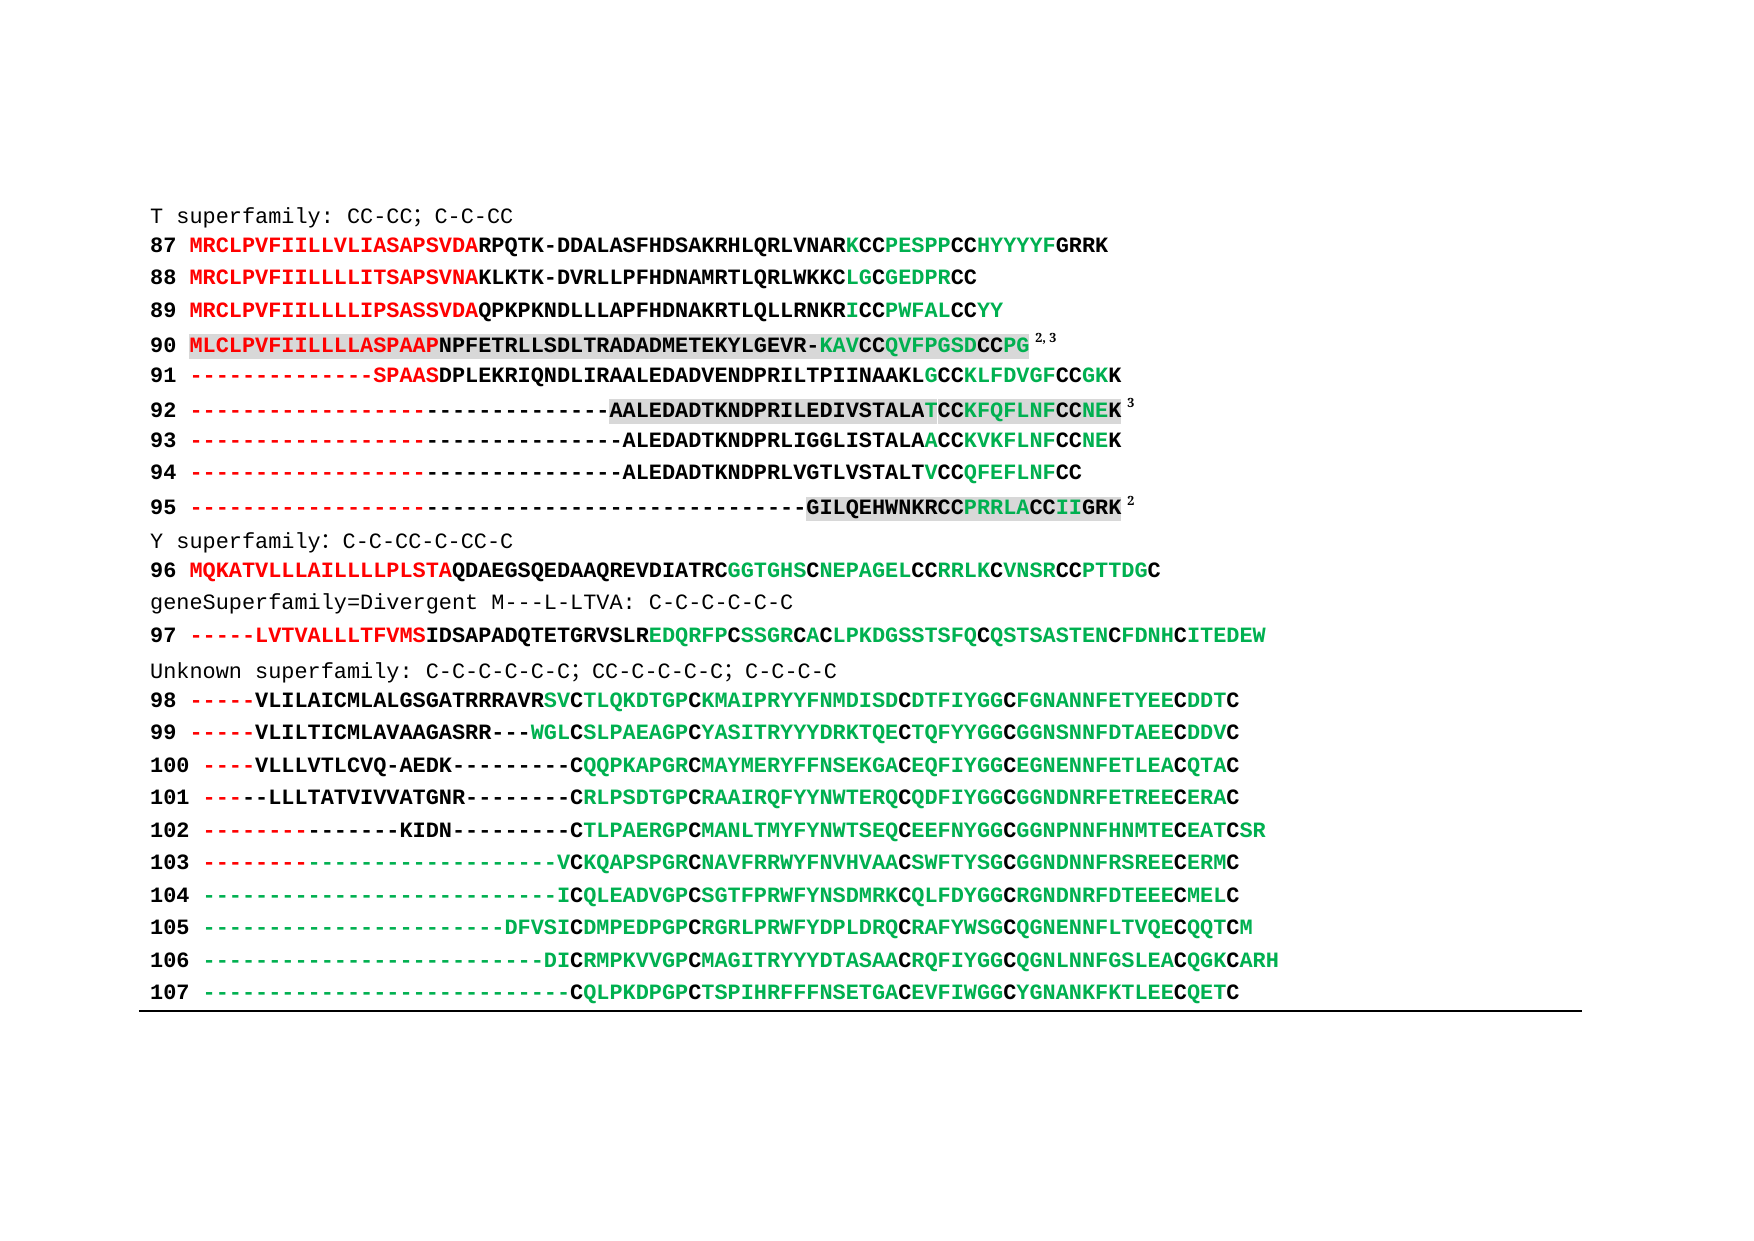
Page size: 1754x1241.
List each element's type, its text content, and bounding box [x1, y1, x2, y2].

table_cell 93 ---------------------------------ALEDADTKNDPRLIGGLISTALAACCKVKFLNFCCNEK [139, 425, 1582, 458]
table_cell T superfamily: CC-CC；C-C-CC 87 MRCLPVFIILLVLIASAPSVDARPQTK-DDALASFHDSAKRHLQRLVNARKCCPESPPCCHYYYYFGRRK 88 MRCLPVFIILLLLITSAPSVNAKLKTK-DVRLLPFHDNAMRTLQRLWKKCLGCGEDPRCC 89 MRCLPVFIILLLLIPSASSVDAQPKPKNDLLLAPFHDNAKRTLQLLRNKRICCPWFALCCYY [139, 198, 1582, 328]
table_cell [139, 523, 1582, 1010]
table_cell 95 -----------------------------------------------GILQEHWNKRCCPRRLACCIIGRK 2 [139, 490, 1582, 523]
table_cell 90 MLCLPVFIILLLLASPAAPNPFETRLLSDLTRADADMETEKYLGEVR-KAVCCQVFPGSDCCPG 2, 3 91 --------------SPAASDPLEKRIQNDLIRAALEDADVENDPRILTPIINAAKLGCCKLFDVGFCCGKK 92 --------------------------------AALEDADTKNDPRILEDIVSTALATCCKFQFLNFCCNEK 3 [139, 328, 1582, 425]
table_cell 94 ---------------------------------ALEDADTKNDPRLVGTLVSTALTVCCQFEFLNFCC [139, 458, 1582, 490]
